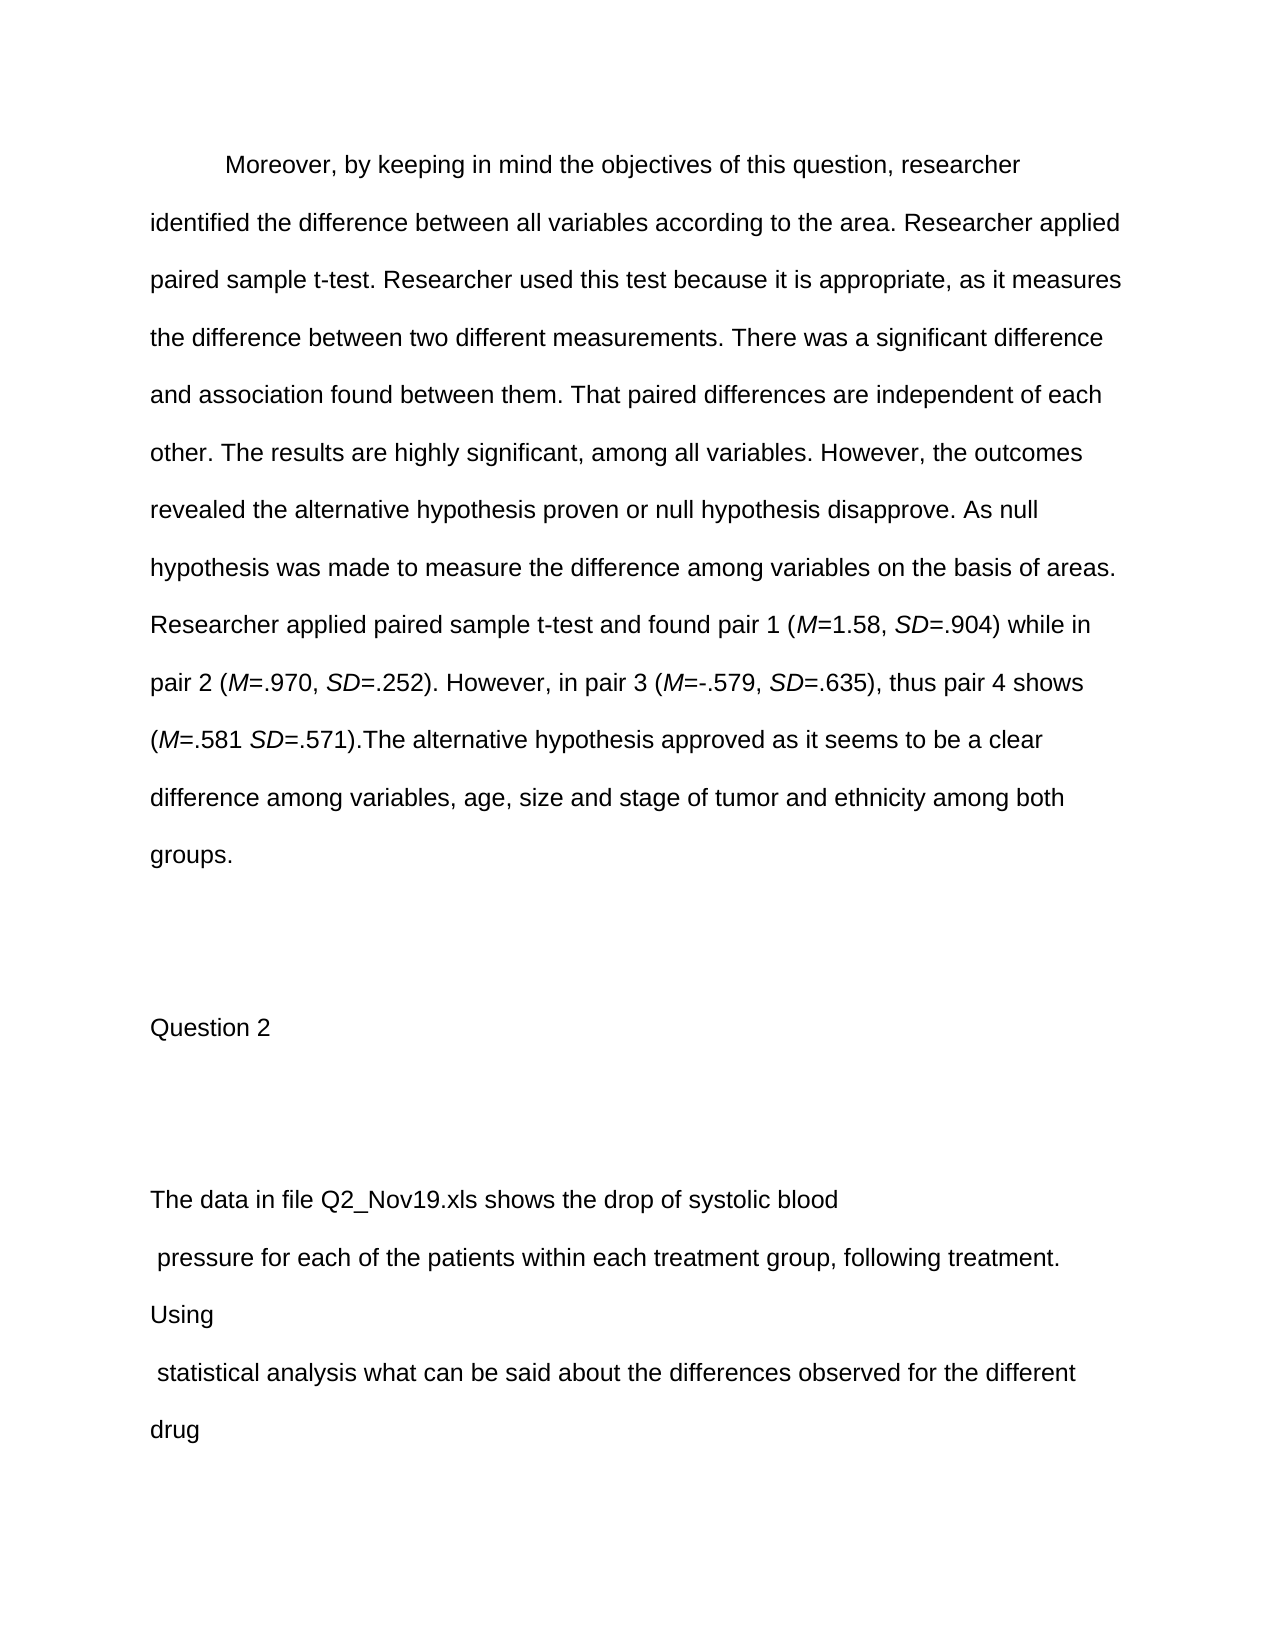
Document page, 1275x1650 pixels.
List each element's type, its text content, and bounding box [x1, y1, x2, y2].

text statistical analysis what can be said about the differences observed for the different drug [150, 1357, 1125, 1444]
text pressure for each of the patients within each treatment group, following treatment. Using [150, 1242, 1125, 1329]
text Moreover, by keeping in mind the objectives of this question, researcher identified the difference between all variables according to the area. Researcher applied paired sample t-test. Researcher used this test because it is appropriate, as it measures the difference between two different measurements. There was a significant difference and association found between them. That paired differences are independent of each other. The results are highly significant, among all variables. However, the outcomes revealed the alternative hypothesis proven or null hypothesis disapprove. As null hypothesis was made to measure the difference among variables on the basis of areas. Researcher applied paired sample t-test and found pair 1 (M=1.58, SD=.904) while in pair 2 (M=.970, SD=.252). However, in pair 3 (M=-.579, SD=.635), thus pair 4 shows (M=.581 SD=.571).The alternative hypothesis approved as it seems to be a clear difference among variables, age, size and stage of tumor and ethnicity among both groups. [150, 150, 1125, 869]
text Question 2 [150, 1012, 1125, 1041]
text The data in file Q2_Nov19.xls shows the drop of systolic blood [150, 1185, 1125, 1214]
